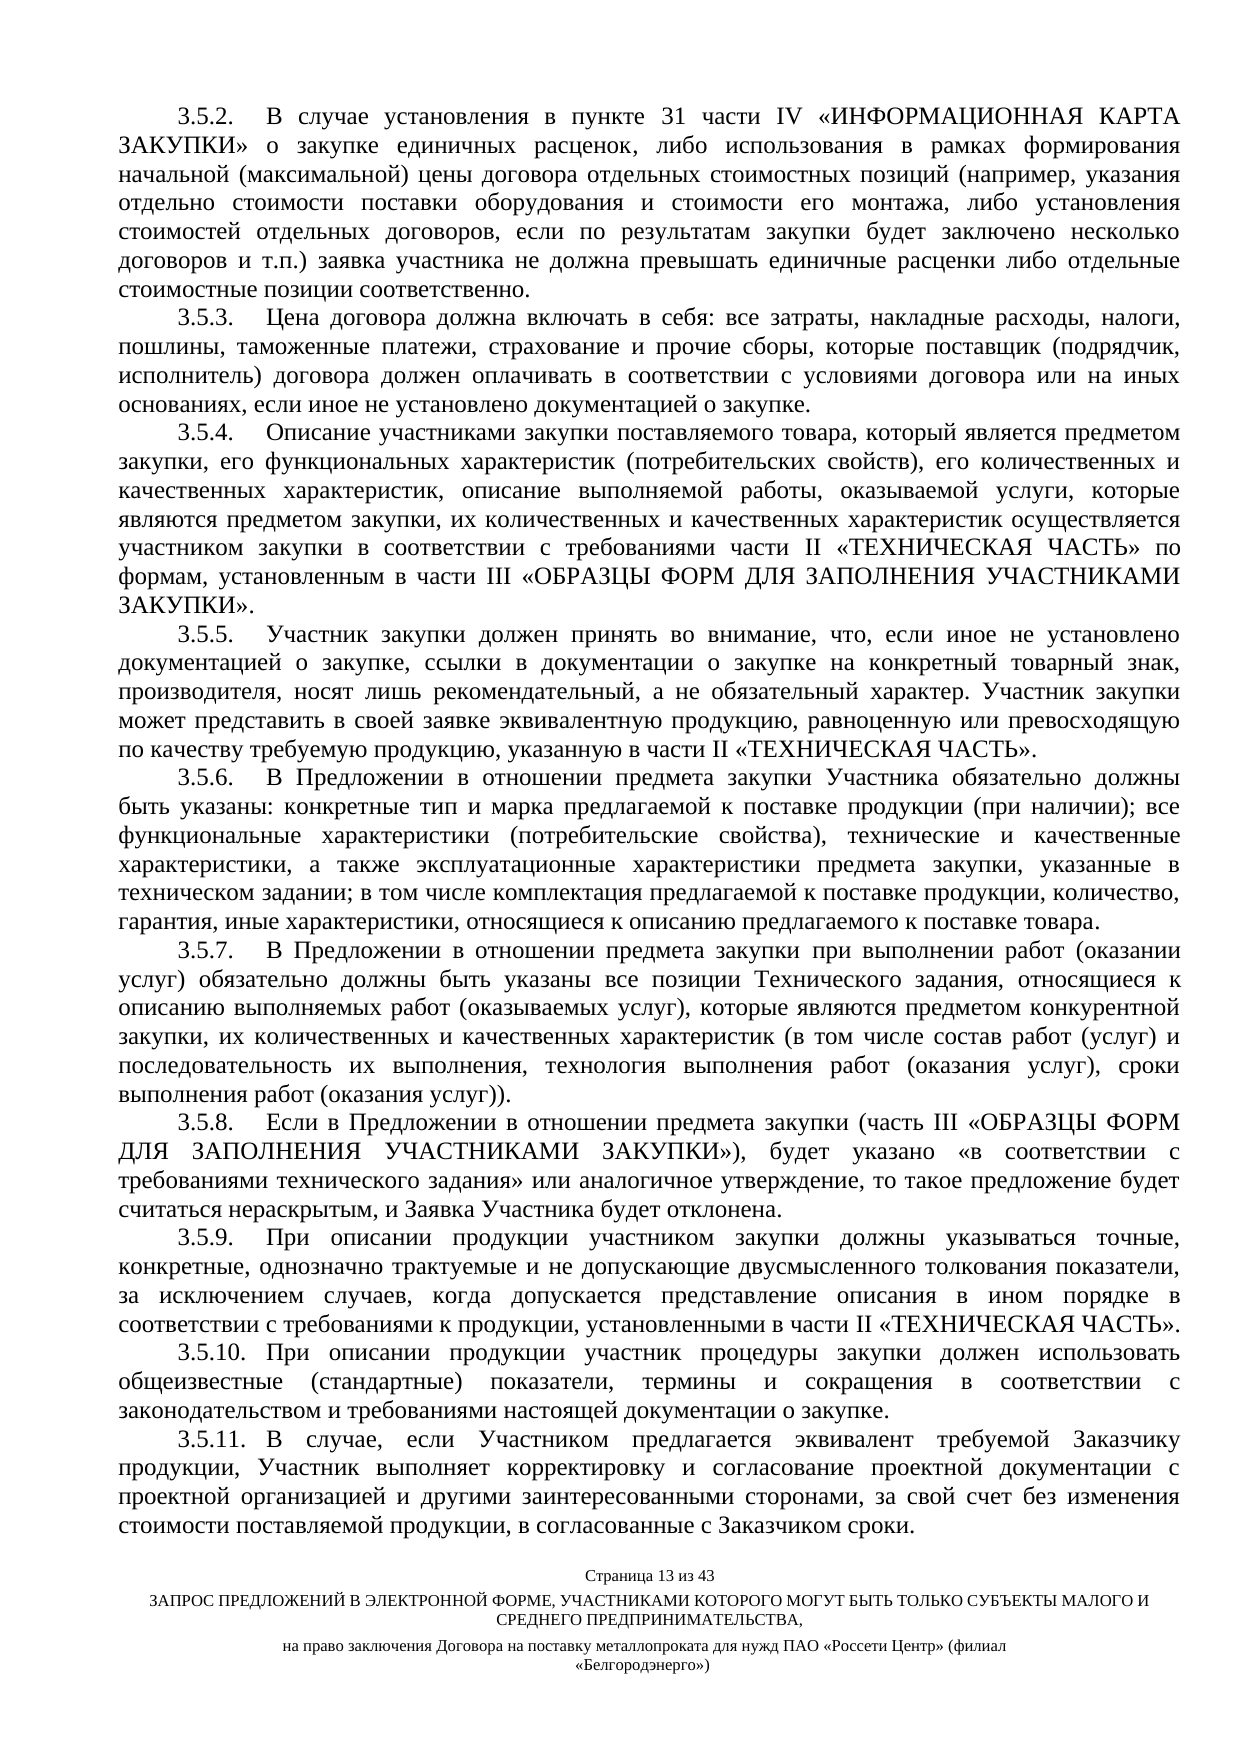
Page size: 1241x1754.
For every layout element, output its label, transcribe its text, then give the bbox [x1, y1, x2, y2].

subtitle При описании продукции участник процедуры закупки должен использовать общеизвестные (стандартные) показатели, термины и сокращения в соответствии с законодательством и требованиями настоящей документации о закупке. [118, 1337, 1181, 1424]
subtitle Участник закупки должен принять во внимание, что, если иное не установлено документацией о закупке, ссылки в документации о закупке на конкретный товарный знак, производителя, носят лишь рекомендательный, а не обязательный характер. Участник закупки может представить в своей заявке эквивалентную продукцию, равноценную или превосходящую по качеству требуемую продукцию, указанную в части II «ТЕХНИЧЕСКАЯ ЧАСТЬ». [118, 619, 1181, 762]
subtitle В случае установления в пункте 31 части IV «ИНФОРМАЦИОННАЯ КАРТА ЗАКУПКИ» о закупке единичных расценок, либо использования в рамках формирования начальной (максимальной) цены договора отдельных стоимостных позиций (например, указания отдельно стоимости поставки оборудования и стоимости его монтажа, либо установления стоимостей отдельных договоров, если по результатам закупки будет заключено несколько договоров и т.п.) заявка участника не должна превышать единичные расценки либо отдельные стоимостные позиции соответственно. [118, 101, 1181, 302]
subtitle При описании продукции участником закупки должны указываться точные, конкретные, однозначно трактуемые и не допускающие двусмысленного толкования показатели, за исключением случаев, когда допускается представление описания в ином порядке в соответствии с требованиями к продукции, установленными в части II «ТЕХНИЧЕСКАЯ ЧАСТЬ». [118, 1222, 1181, 1337]
subtitle В случае, если Участником предлагается эквивалент требуемой Заказчику продукции, Участник выполняет корректировку и согласование проектной документации с проектной организацией и другими заинтересованными сторонами, за свой счет без изменения стоимости поставляемой продукции, в согласованные с Заказчиком сроки. [118, 1424, 1181, 1539]
subtitle Цена договора должна включать в себя: все затраты, накладные расходы, налоги, пошлины, таможенные платежи, страхование и прочие сборы, которые поставщик (подрядчик, исполнитель) договора должен оплачивать в соответствии с условиями договора или на иных основаниях, если иное не установлено документацией о закупке. [118, 302, 1181, 417]
subtitle В Предложении в отношении предмета закупки при выполнении работ (оказании услуг) обязательно должны быть указаны все позиции Технического задания, относящиеся к описанию выполняемых работ (оказываемых услуг), которые являются предметом конкурентной закупки, их количественных и качественных характеристик (в том числе состав работ (услуг) и последовательность их выполнения, технология выполнения работ (оказания услуг), сроки выполнения работ (оказания услуг)). [118, 935, 1181, 1107]
subtitle В Предложении в отношении предмета закупки Участника обязательно должны быть указаны: конкретные тип и марка предлагаемой к поставке продукции (при наличии); все функциональные характеристики (потребительские свойства), технические и качественные характеристики, а также эксплуатационные характеристики предмета закупки, указанные в техническом задании; в том числе комплектация предлагаемой к поставке продукции, количество, гарантия, иные характеристики, относящиеся к описанию предлагаемого к поставке товара. [118, 762, 1181, 935]
subtitle Если в Предложении в отношении предмета закупки (часть III «ОБРАЗЦЫ ФОРМ ДЛЯ ЗАПОЛНЕНИЯ УЧАСТНИКАМИ ЗАКУПКИ»), будет указано «в соответствии с требованиями технического задания» или аналогичное утверждение, то такое предложение будет считаться нераскрытым, и Заявка Участника будет отклонена. [118, 1107, 1181, 1222]
subtitle Описание участниками закупки поставляемого товара, который является предметом закупки, его функциональных характеристик (потребительских свойств), его количественных и качественных характеристик, описание выполняемой работы, оказываемой услуги, которые являются предметом закупки, их количественных и качественных характеристик осуществляется участником закупки в соответствии с требованиями части II «ТЕХНИЧЕСКАЯ ЧАСТЬ» по формам, установленным в части III «ОБРАЗЦЫ ФОРМ ДЛЯ ЗАПОЛНЕНИЯ УЧАСТНИКАМИ ЗАКУПКИ». [118, 417, 1181, 619]
